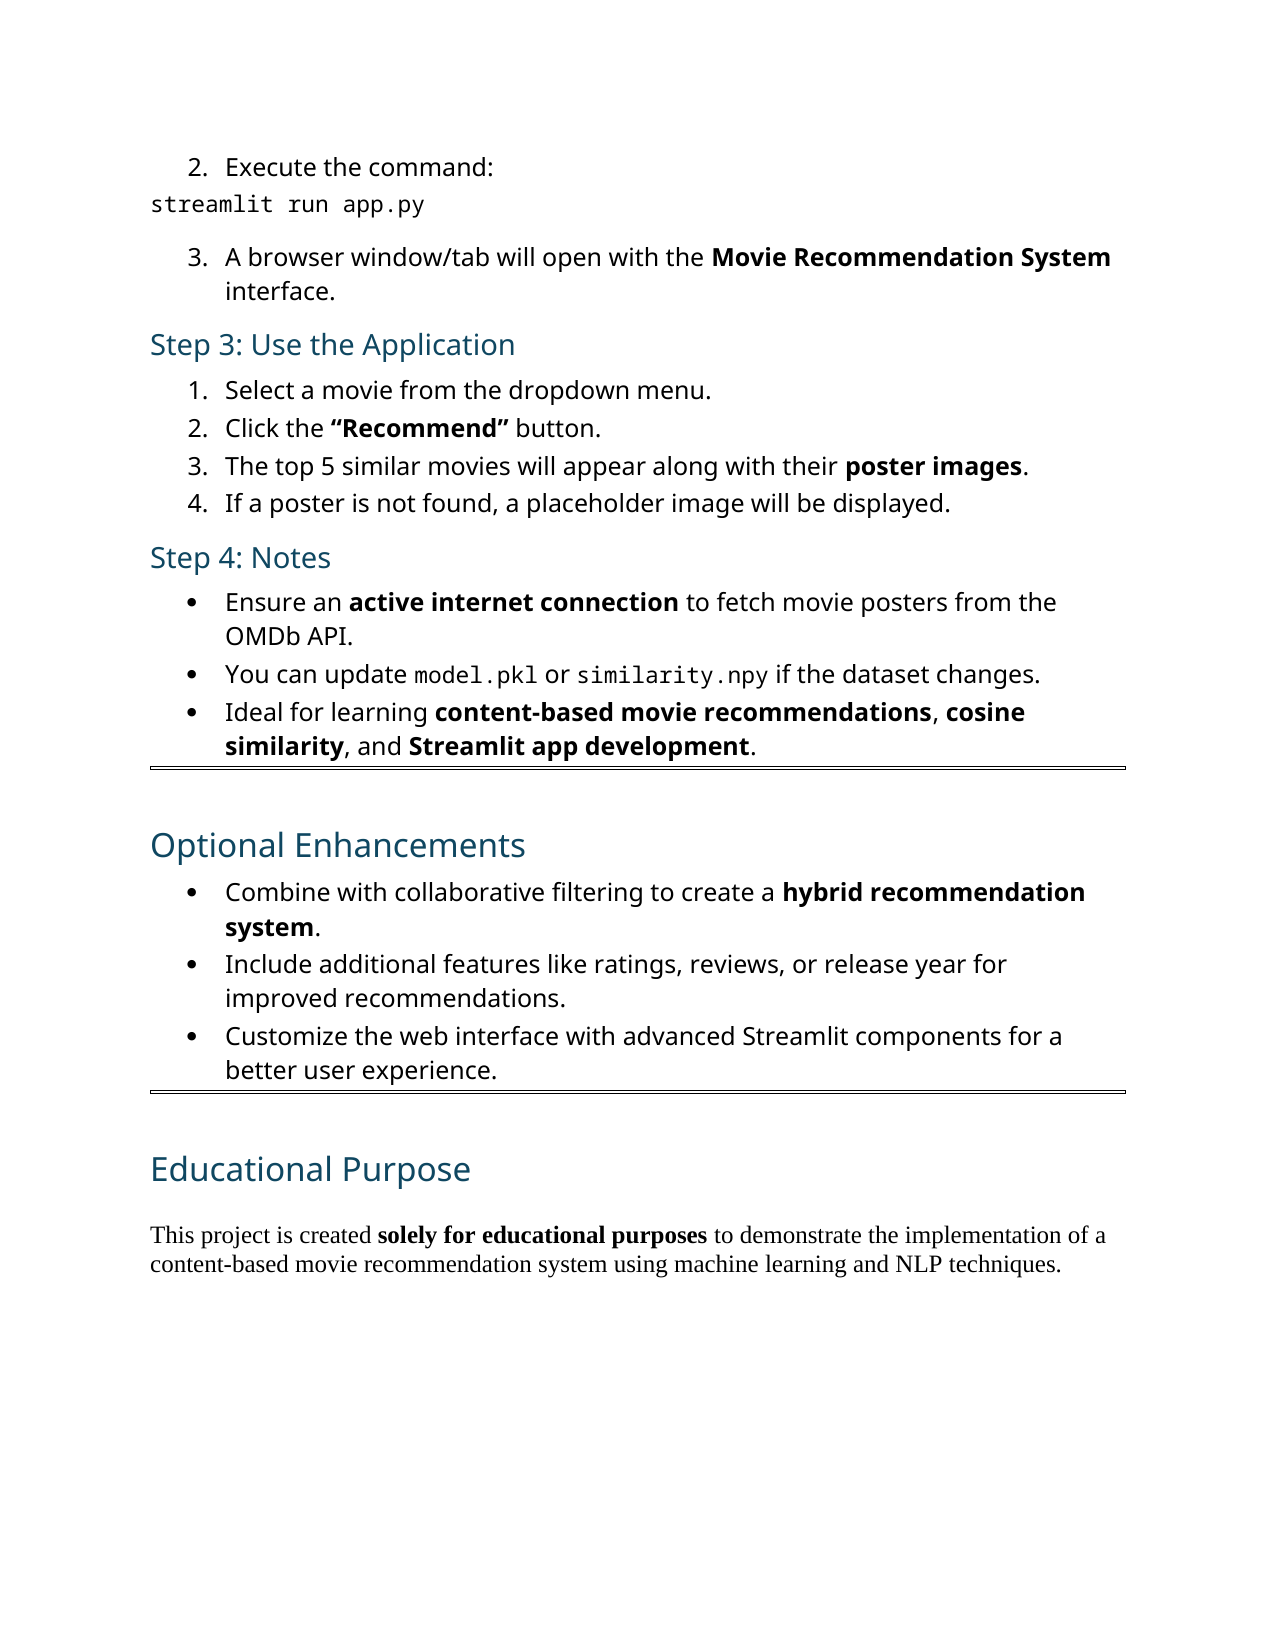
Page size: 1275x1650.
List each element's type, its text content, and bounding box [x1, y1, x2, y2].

list Include additional features like ratings, reviews, or release year for improved recommendations. [187, 947, 1125, 1015]
text streamlit run app.py [150, 188, 1125, 219]
subtitle Educational Purpose [150, 1146, 1125, 1191]
list Ensure an active internet connection to fetch movie posters from the OMDb API. [187, 585, 1125, 653]
subtitle Step 4: Notes [150, 537, 1125, 577]
list Execute the command: [187, 150, 1125, 184]
list You can update model.pkl or similarity.npy if the dataset changes. [187, 657, 1125, 691]
list A browser window/tab will open with the Movie Recommendation System interface. [187, 240, 1125, 308]
list Ideal for learning content-based movie recommendations, cosine similarity, and Streamlit app development. [187, 694, 1125, 763]
list Click the “Recommend” button. [187, 411, 1125, 444]
list The top 5 similar movies will appear along with their poster images. [187, 448, 1125, 482]
list Customize the web interface with advanced Streamlit components for a better user experience. [187, 1019, 1125, 1087]
list Combine with collaborative filtering to create a hybrid recommendation system. [187, 875, 1125, 943]
text This project is created solely for educational purposes to demonstrate the implementation of a content-based movie recommendation system using machine learning and NLP techniques. [150, 1220, 1125, 1278]
list If a poster is not found, a placeholder image will be displayed. [187, 486, 1125, 520]
subtitle Step 3: Use the Application [150, 325, 1125, 364]
list Select a movie from the dropdown menu. [187, 373, 1125, 407]
subtitle Optional Enhancements [150, 821, 1125, 867]
